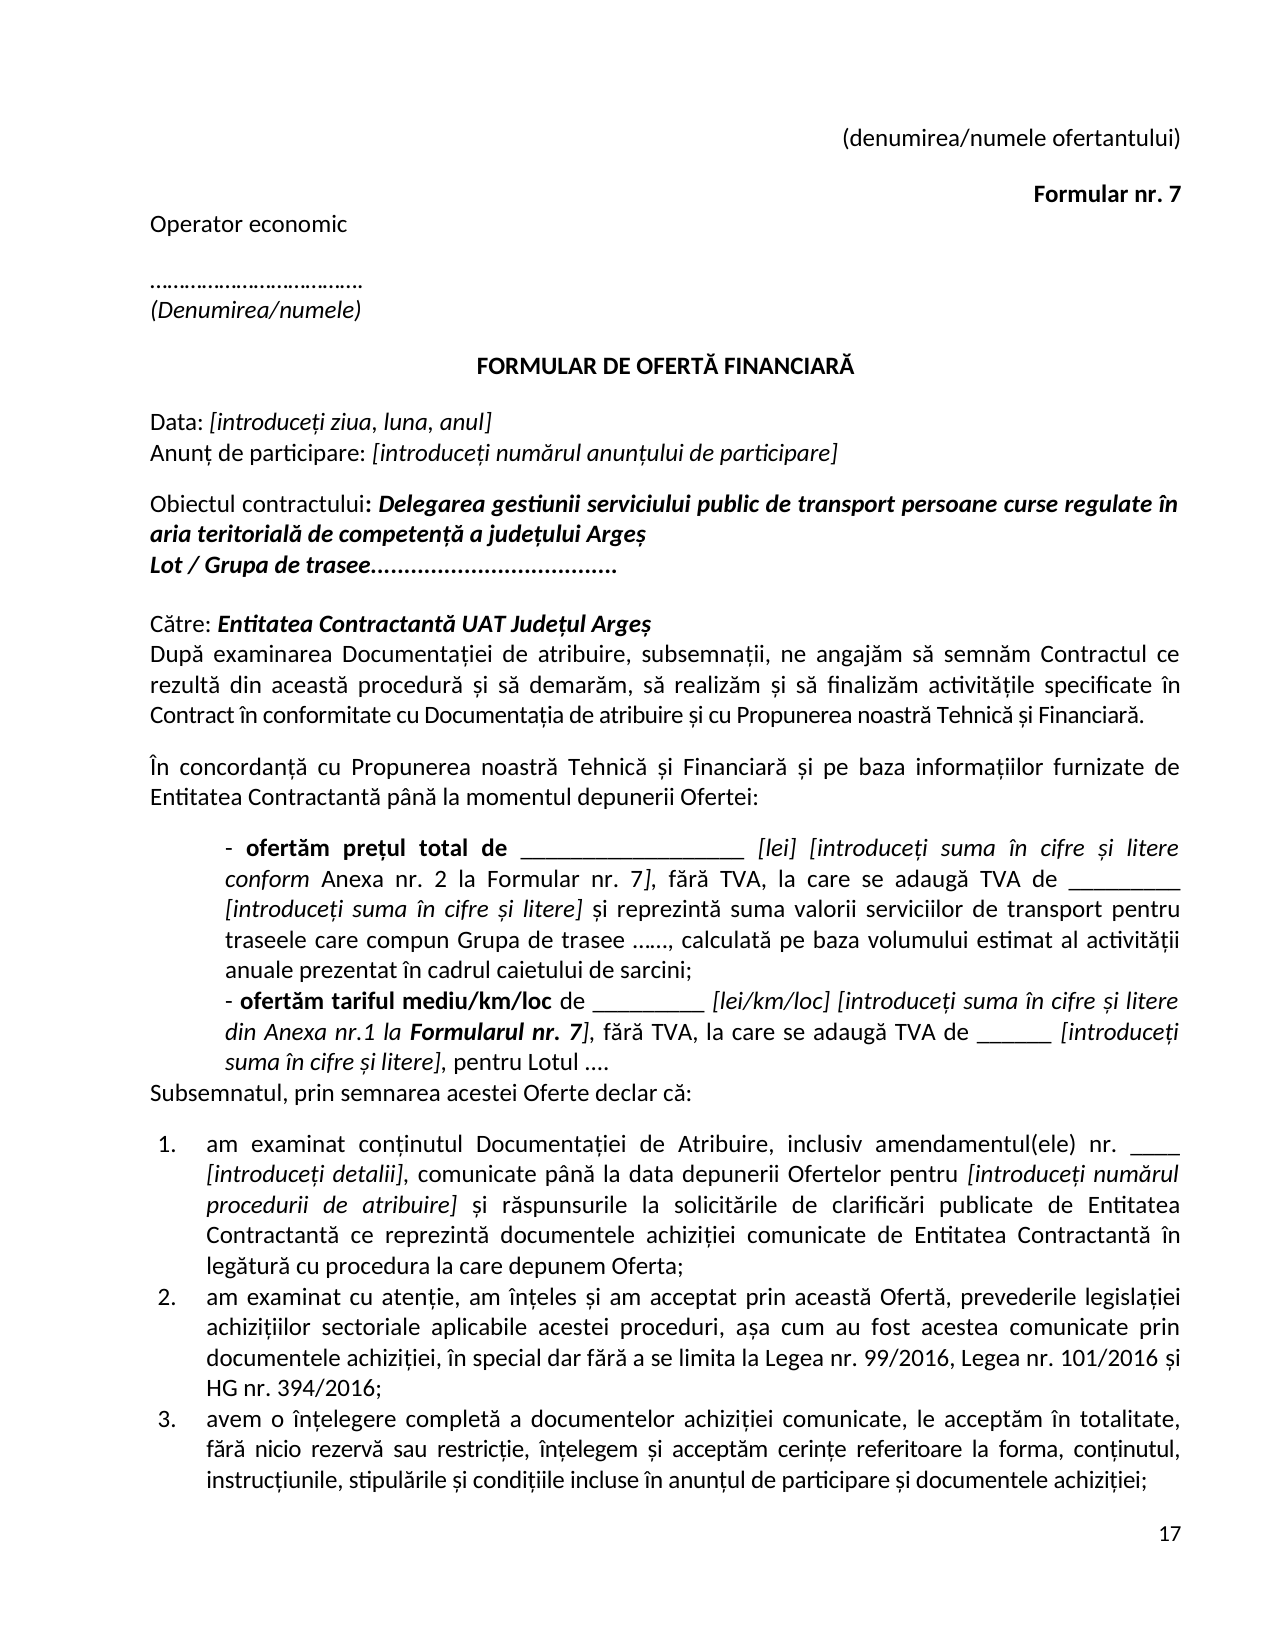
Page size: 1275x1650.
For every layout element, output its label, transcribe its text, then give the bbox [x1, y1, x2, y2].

text Lot / Grupa de trasee..................................... [150, 549, 1181, 580]
list avem o înțelegere completă a documentelor achiziției comunicate, le acceptăm în totalitate, fără nicio rezervă sau restricție, înțelegem și acceptăm cerințe referitoare la forma, conținutul, instrucțiunile, stipulările și condițiile incluse în anunțul de participare și documentele achiziției; [157, 1403, 1181, 1494]
text Obiectul contractului: Delegarea gestiunii serviciului public de transport persoane curse regulate în aria teritorială de competenţă a județului Argeş [150, 488, 1181, 549]
text (Denumirea/numele) [150, 294, 1181, 325]
text Subsemnatul, prin semnarea acestei Oferte declar că: [150, 1077, 1181, 1107]
text În concordanță cu Propunerea noastră Tehnică și Financiară și pe baza informațiilor furnizate de Entitatea Contractantă până la momentul depunerii Ofertei: [150, 751, 1181, 812]
list am examinat cu atenție, am înțeles și am acceptat prin această Ofertă, prevederile legislației achizițiilor sectoriale aplicabile acestei proceduri, așa cum au fost acestea comunicate prin documentele achiziției, în special dar fără a se limita la Legea nr. 99/2016, Legea nr. 101/2016 și HG nr. 394/2016; [157, 1281, 1181, 1403]
text ………………………………. [150, 264, 1181, 294]
text Către: Entitatea Contractantă UAT Județul Argeş [150, 608, 1181, 638]
text Anunț de participare: [introduceți numărul anunțului de participare] [150, 437, 1181, 467]
list am examinat conținutul Documentației de Atribuire, inclusiv amendamentul(ele) nr. ____ [introduceți detalii], comunicate până la data depunerii Ofertelor pentru [introduceți numărul procedurii de atribuire] și răspunsurile la solicitările de clarificări publicate de Entitatea Contractantă ce reprezintă documentele achiziției comunicate de Entitatea Contractantă în legătură cu procedura la care depunem Oferta; [157, 1128, 1181, 1281]
text FORMULAR DE OFERTĂ FINANCIARĂ [150, 350, 1181, 381]
text După examinarea Documentației de atribuire, subsemnații, ne angajăm să semnăm Contractul ce rezultă din această procedură și să demarăm, să realizăm și să finalizăm activitățile specificate în Contract în conformitate cu Documentația de atribuire și cu Propunerea noastră Tehnică și Financiară. [150, 638, 1181, 730]
text (denumirea/numele ofertantului) [150, 122, 1181, 152]
text - ofertăm tariful mediu/km/loc de _________ [lei/km/loc] [introduceți suma în cifre și litere din Anexa nr.1 la Formularul nr. 7], fără TVA, la care se adaugă TVA de ______ [introduceți suma în cifre și litere], pentru Lotul .... [225, 985, 1181, 1077]
text - ofertăm prețul total de __________________ [lei] [introduceți suma în cifre și litere conform Anexa nr. 2 la Formular nr. 7], fără TVA, la care se adaugă TVA de _________ [introduceți suma în cifre și litere] şi reprezintă suma valorii serviciilor de transport pentru traseele care compun Grupa de trasee ……, calculată pe baza volumului estimat al activităţii anuale prezentat în cadrul caietului de sarcini; [225, 832, 1181, 985]
text Operator economic [150, 208, 1181, 239]
text Data: [introduceți ziua, luna, anul] [150, 406, 1181, 437]
text Formular nr. 7 [150, 178, 1181, 208]
